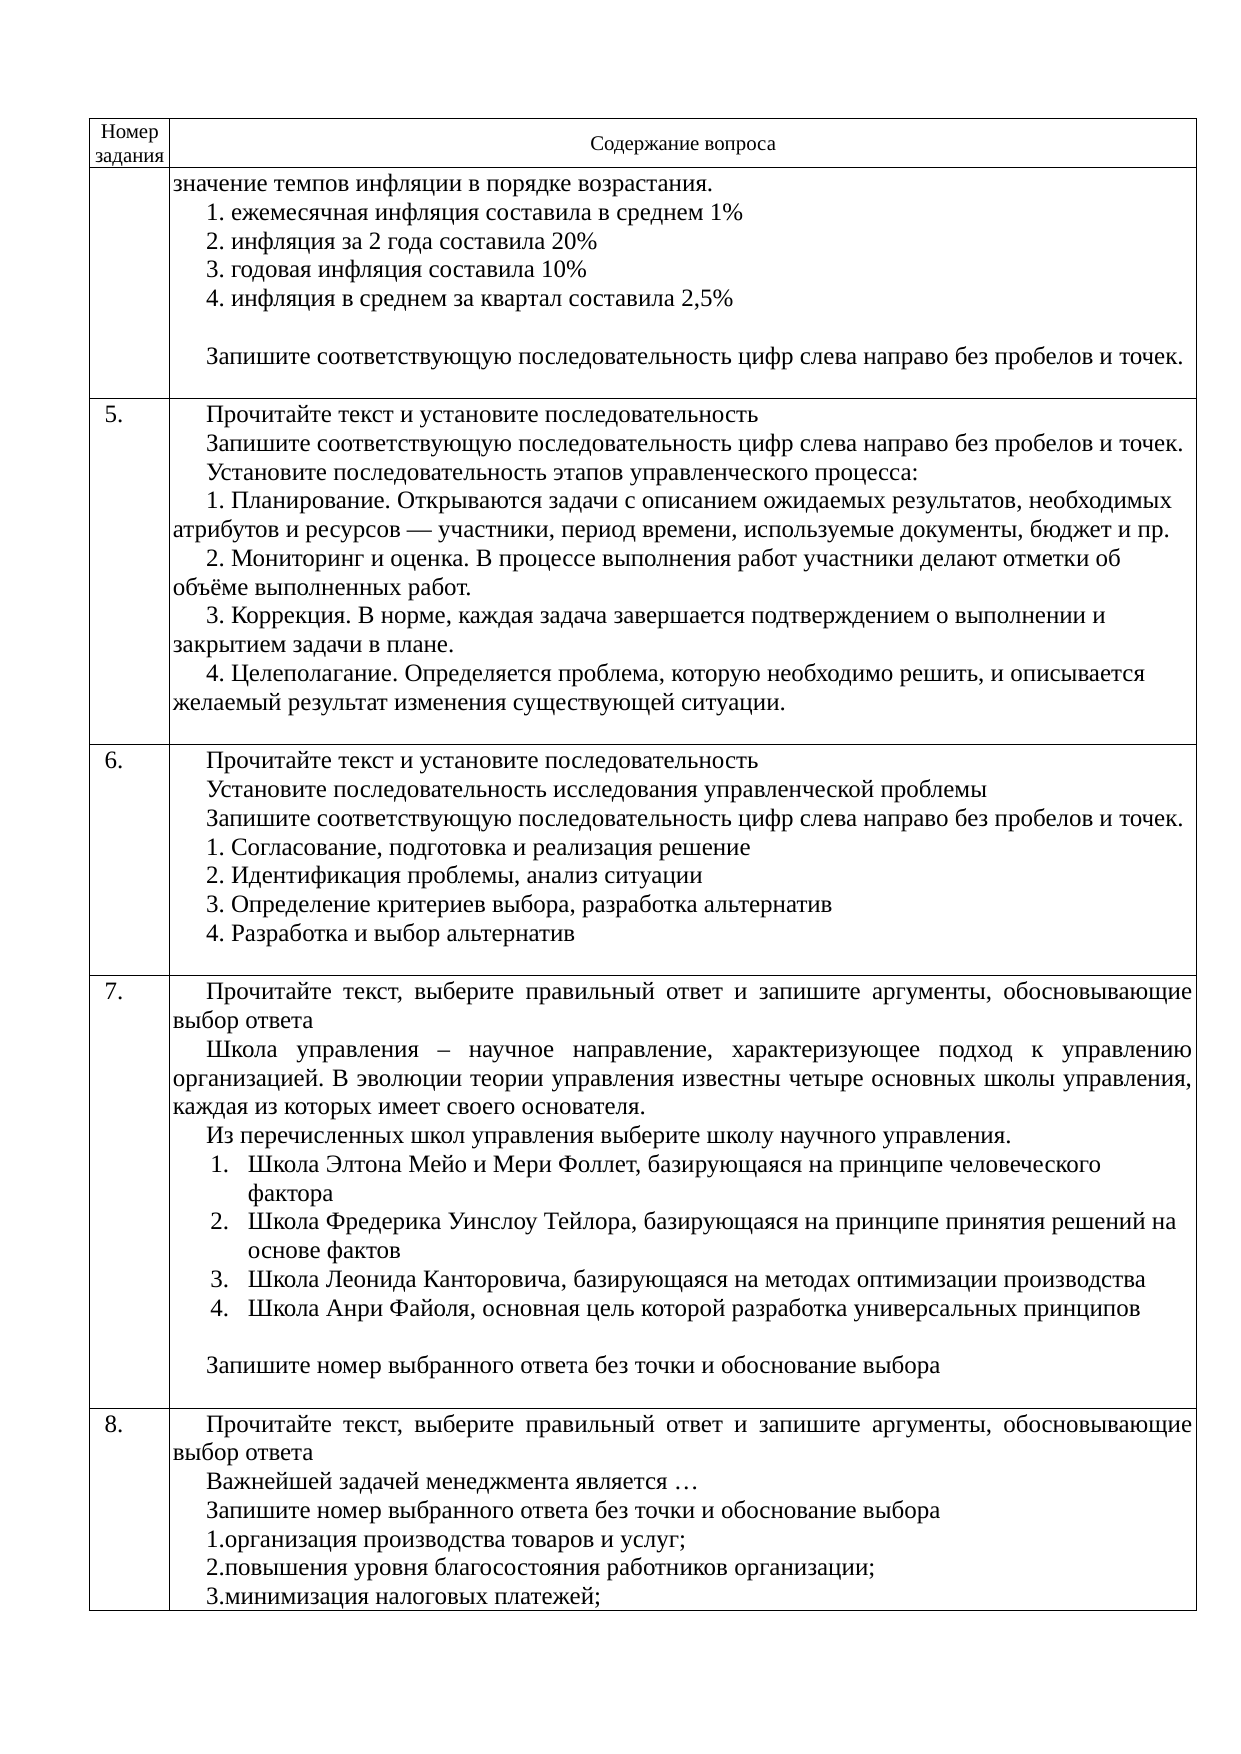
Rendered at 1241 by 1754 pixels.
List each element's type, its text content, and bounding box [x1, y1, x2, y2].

table_cell Прочитайте текст и установите последовательность Запишите соответствующую последовательность цифр слева направо без пробелов и точек. Установите последовательность этапов управленческого процесса: 1. Планирование. Открываются задачи с описанием ожидаемых результатов, необходимых атрибутов и ресурсов — участники, период времени, используемые документы, бюджет и пр. 2. Мониторинг и оценка. В процессе выполнения работ участники делают отметки об объёме выполненных работ. 3. Коррекция. В норме, каждая задача завершается подтверждением о выполнении и закрытием задачи в плане. 4. Целеполагание. Определяется проблема, которую необходимо решить, и описывается желаемый результат изменения существующей ситуации. [170, 399, 1196, 744]
table_header Номер задания [90, 119, 169, 167]
table_cell [90, 1409, 169, 1610]
table_cell [90, 168, 169, 398]
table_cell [170, 1409, 1196, 1610]
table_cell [170, 168, 1196, 398]
table_cell Прочитайте текст, выберите правильный ответ и запишите аргументы, обосновывающие выбор ответа Школа управления – научное направление, характеризующее подход к управлению организацией. В эволюции теории управления известны четыре основных школы управления, каждая из которых имеет своего основателя. Из перечисленных школ управления выберите школу научного управления. Школа Элтона Мейо и Мери Фоллет, базирующаяся на принципе человеческого фактора Школа Фредерика Уинслоу Тейлора, базирующаяся на принципе принятия решений на основе фактов Школа Леонида Канторовича, базирующаяся на методах оптимизации производства Школа Анри Файоля, основная цель которой разработка универсальных принципов Запишите номер выбранного ответа без точки и обоснование выбора [170, 976, 1196, 1408]
table_cell [90, 976, 169, 1408]
table_cell [90, 399, 169, 744]
table_cell [90, 745, 169, 975]
table_cell Прочитайте текст и установите последовательность Установите последовательность исследования управленческой проблемы Запишите соответствующую последовательность цифр слева направо без пробелов и точек. 1. Согласование, подготовка и реализация решение 2. Идентификация проблемы, анализ ситуации 3. Определение критериев выбора, разработка альтернатив 4. Разработка и выбор альтернатив [170, 745, 1196, 975]
table_header Содержание вопроса [170, 119, 1196, 167]
